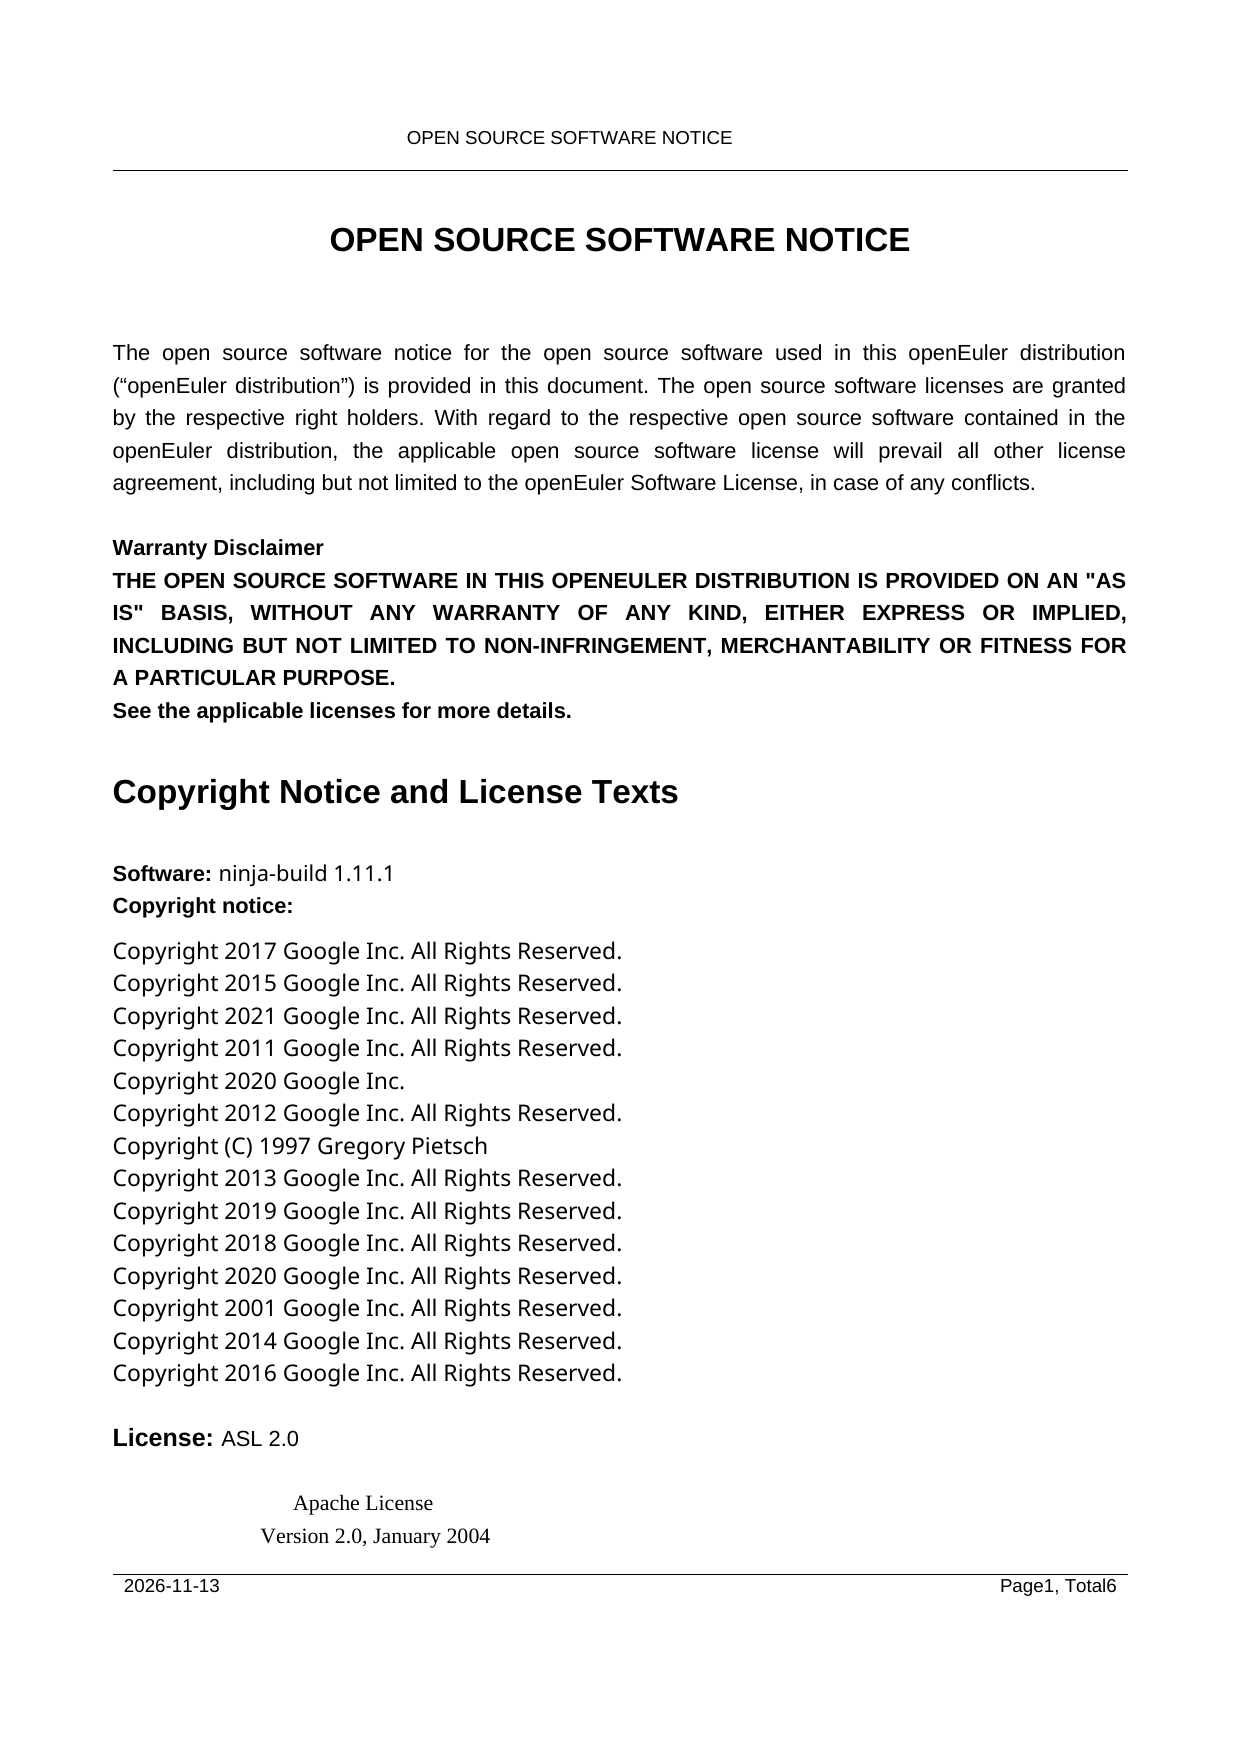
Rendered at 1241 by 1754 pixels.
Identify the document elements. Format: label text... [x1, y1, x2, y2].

text License: ASL 2.0 [112, 1421, 1128, 1454]
text Copyright Notice and License Texts [112, 759, 1128, 824]
title Software: ninja-build 1.11.1 [112, 856, 1128, 889]
text OPEN SOURCE SOFTWARE NOTICE [112, 206, 1128, 271]
text Copyright notice: [112, 889, 1128, 921]
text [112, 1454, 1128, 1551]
text The open source software notice for the open source software used in this openEuler distribution (“openEuler distribution”) is provided in this document. The open source software licenses are granted by the respective right holders. With regard to the respective open source software contained in the openEuler distribution, the applicable open source software license will prevail all other license agreement, including but not limited to the openEuler Software License, in case of any conflicts. [112, 336, 1128, 499]
text Warranty Disclaimer [112, 531, 1128, 564]
text Copyright 2017 Google Inc. All Rights Reserved. Copyright 2015 Google Inc. All Rights Reserved. Copyright 2021 Google Inc. All Rights Reserved. Copyright 2011 Google Inc. All Rights Reserved. Copyright 2020 Google Inc. Copyright 2012 Google Inc. All Rights Reserved. Copyright (C) 1997 Gregory Pietsch Copyright 2013 Google Inc. All Rights Reserved. Copyright 2019 Google Inc. All Rights Reserved. Copyright 2018 Google Inc. All Rights Reserved. Copyright 2020 Google Inc. All Rights Reserved. Copyright 2001 Google Inc. All Rights Reserved. Copyright 2014 Google Inc. All Rights Reserved. Copyright 2016 Google Inc. All Rights Reserved. [112, 934, 1128, 1421]
text THE OPEN SOURCE SOFTWARE IN THIS OPENEULER DISTRIBUTION IS PROVIDED ON AN "AS IS" BASIS, WITHOUT ANY WARRANTY OF ANY KIND, EITHER EXPRESS OR IMPLIED, INCLUDING BUT NOT LIMITED TO NON-INFRINGEMENT, MERCHANTABILITY OR FITNESS FOR A PARTICULAR PURPOSE. See the applicable licenses for more details. [112, 564, 1128, 726]
